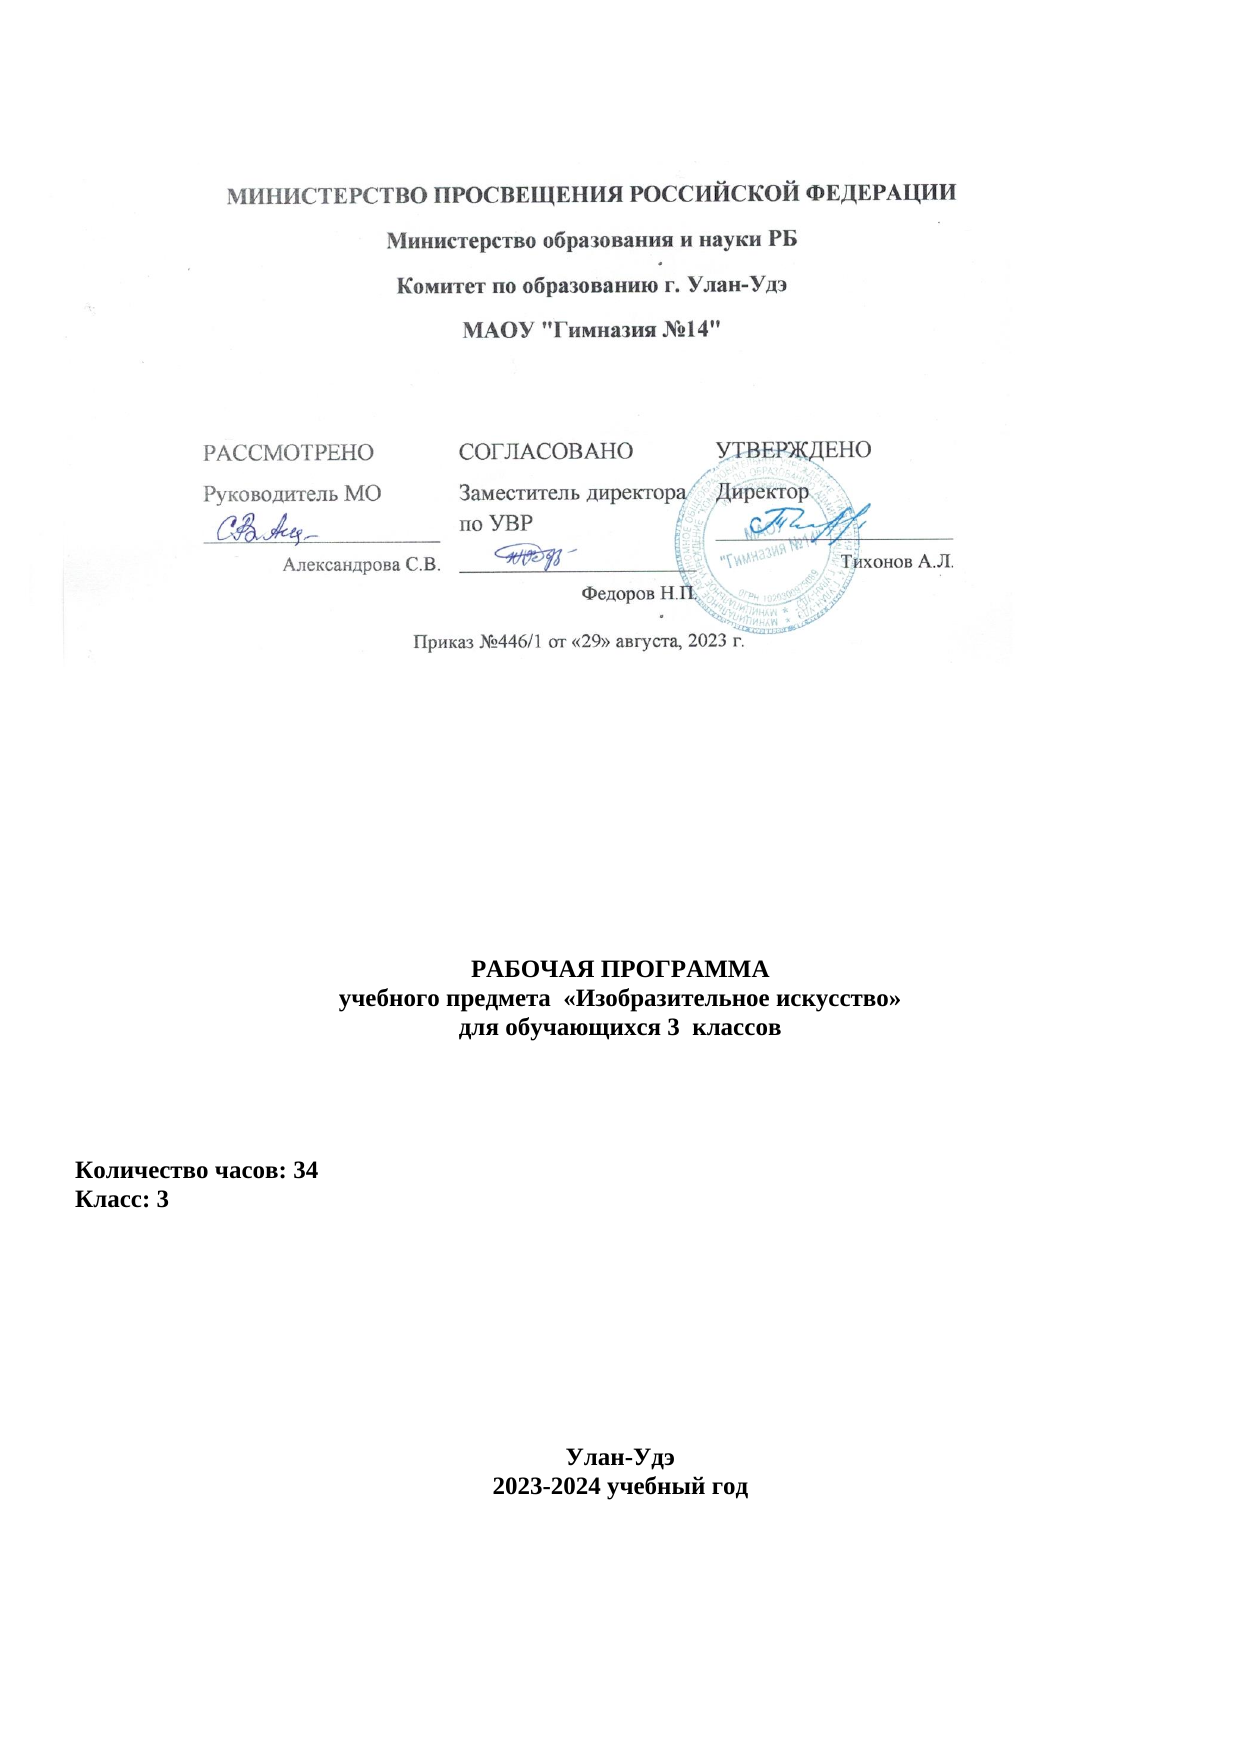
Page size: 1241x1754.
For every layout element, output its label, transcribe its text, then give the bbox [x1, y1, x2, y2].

text РАБОЧАЯ ПРОГРАММА [75, 954, 1165, 983]
picture [16, 161, 1026, 667]
text 2023-2024 учебный год [75, 1471, 1165, 1499]
text Класс: 3 [75, 1184, 1165, 1213]
text учебного предмета «Изобразительное искусство» [75, 983, 1165, 1012]
text Количество часов: 34 [75, 1155, 1165, 1184]
text Улан-Удэ [75, 1442, 1165, 1471]
text для обучающихся 3 классов [75, 1012, 1165, 1040]
